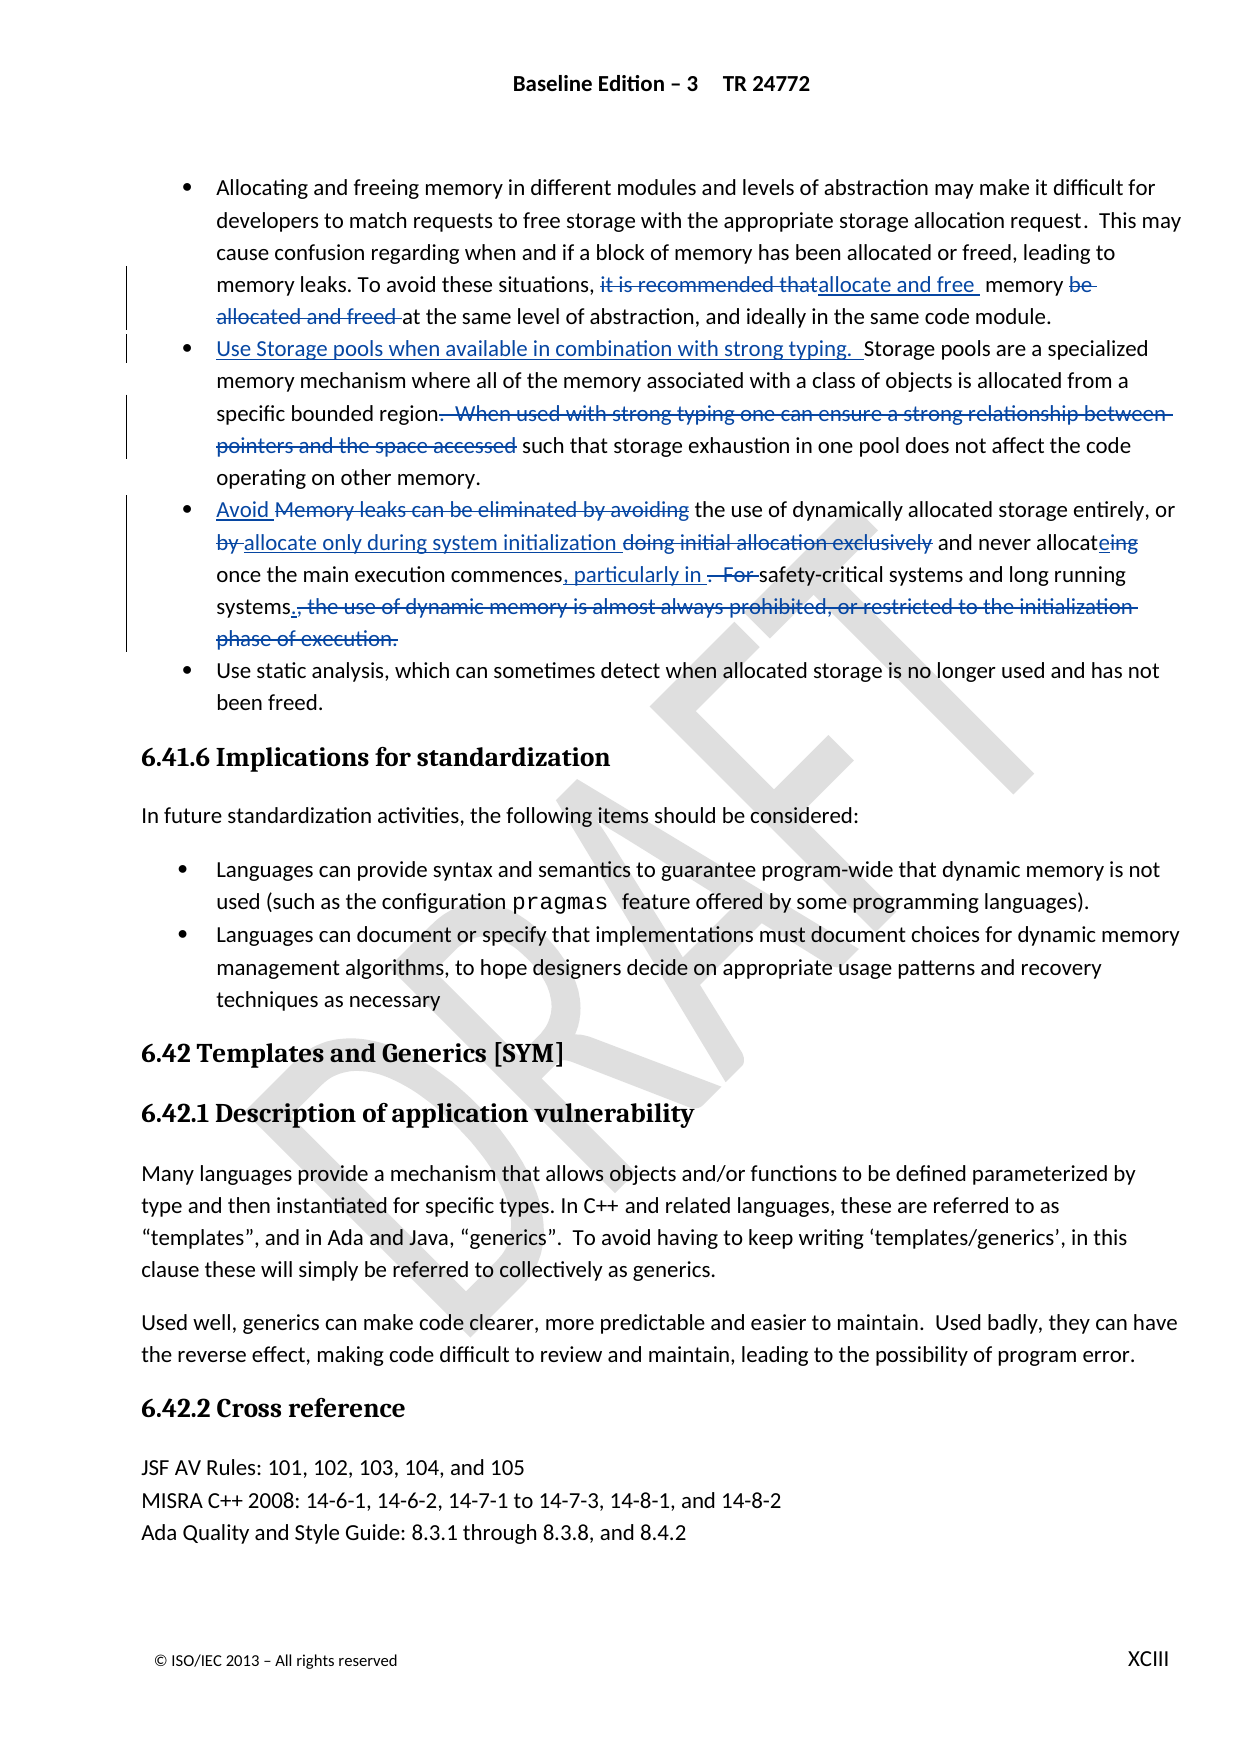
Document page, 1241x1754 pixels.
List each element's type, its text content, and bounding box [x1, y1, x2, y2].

subtitle 6.42 Templates and Generics [SYM] [141, 1038, 1182, 1069]
list Allocating and freeing memory in different modules and levels of abstraction may make it difficult for developers to match requests to free storage with the appropriate storage allocation request. This may cause confusion regarding when and if a block of memory has been allocated or freed, leading to memory leaks. To avoid these situations, memory at the same level of abstraction, and ideally in the same code module. [183, 173, 1182, 330]
subtitle 6.41.6 Implications for standardization [141, 742, 1182, 773]
list Languages can provide syntax and semantics to guarantee program-wide that dynamic memory is not used (such as the configuration pragmas feature offered by some programming languages). [178, 855, 1182, 916]
text MISRA C++ 2008: 14-6-1, 14-6-2, 14-7-1 to 14-7-3, 14-8-1, and 14-8-2 [141, 1486, 1182, 1514]
text Many languages provide a mechanism that allows objects and/or functions to be defined parameterized by type and then instantiated for specific types. In C++ and related languages, these are referred to as “templates”, and in Ada and Java, “generics”. To avoid having to keep writing ‘templates/generics’, in this clause these will simply be referred to collectively as generics. [141, 1159, 1182, 1283]
text JSF AV Rules: 101, 102, 103, 104, and 105 [141, 1453, 1182, 1482]
list the use of dynamically allocated storage entirely, or and never allocat once the main execution commencessafety-critical systems and long running systems [183, 495, 1182, 652]
list Use static analysis, which can sometimes detect when allocated storage is no longer used and has not been freed. [183, 656, 1182, 717]
text In future standardization activities, the following items should be considered: [141, 802, 1182, 830]
subtitle 6.42.2 Cross reference [141, 1393, 1182, 1424]
subtitle 6.42.1 Description of application vulnerability [141, 1098, 1182, 1130]
list Languages can document or specify that implementations must document choices for dynamic memory management algorithms, to hope designers decide on appropriate usage patterns and recovery techniques as necessary [178, 920, 1182, 1013]
text Used well, generics can make code clearer, more predictable and easier to maintain. Used badly, they can have the reverse effect, making code difficult to review and maintain, leading to the possibility of program error. [141, 1308, 1182, 1368]
list Storage pools are a specialized memory mechanism where all of the memory associated with a class of objects is allocated from a specific bounded region such that storage exhaustion in one pool does not affect the code operating on other memory. [183, 334, 1182, 491]
text Ada Quality and Style Guide: 8.3.1 through 8.3.8, and 8.4.2 [141, 1518, 1182, 1546]
